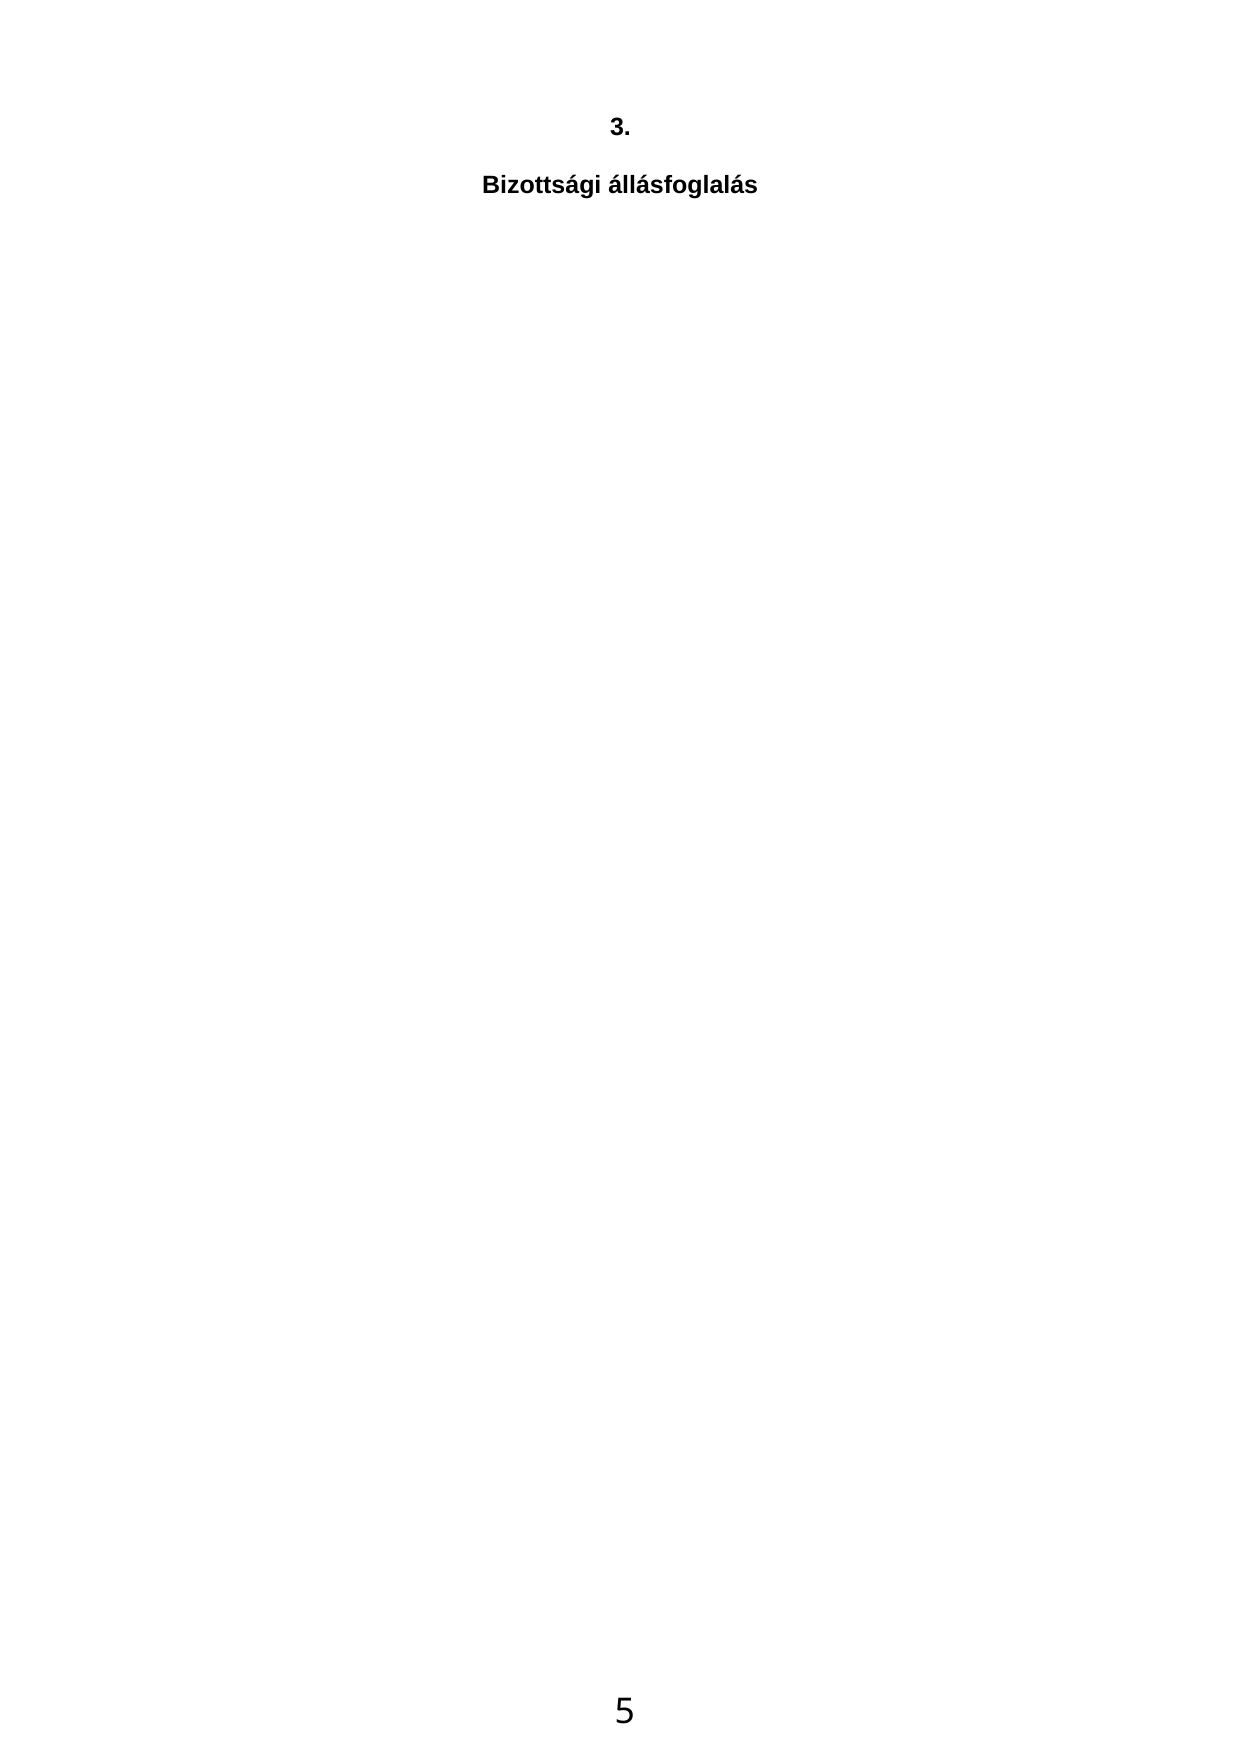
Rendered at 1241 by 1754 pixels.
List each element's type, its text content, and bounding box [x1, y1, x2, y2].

text 3. [148, 112, 1093, 141]
text Bizottsági állásfoglalás [148, 169, 1093, 198]
